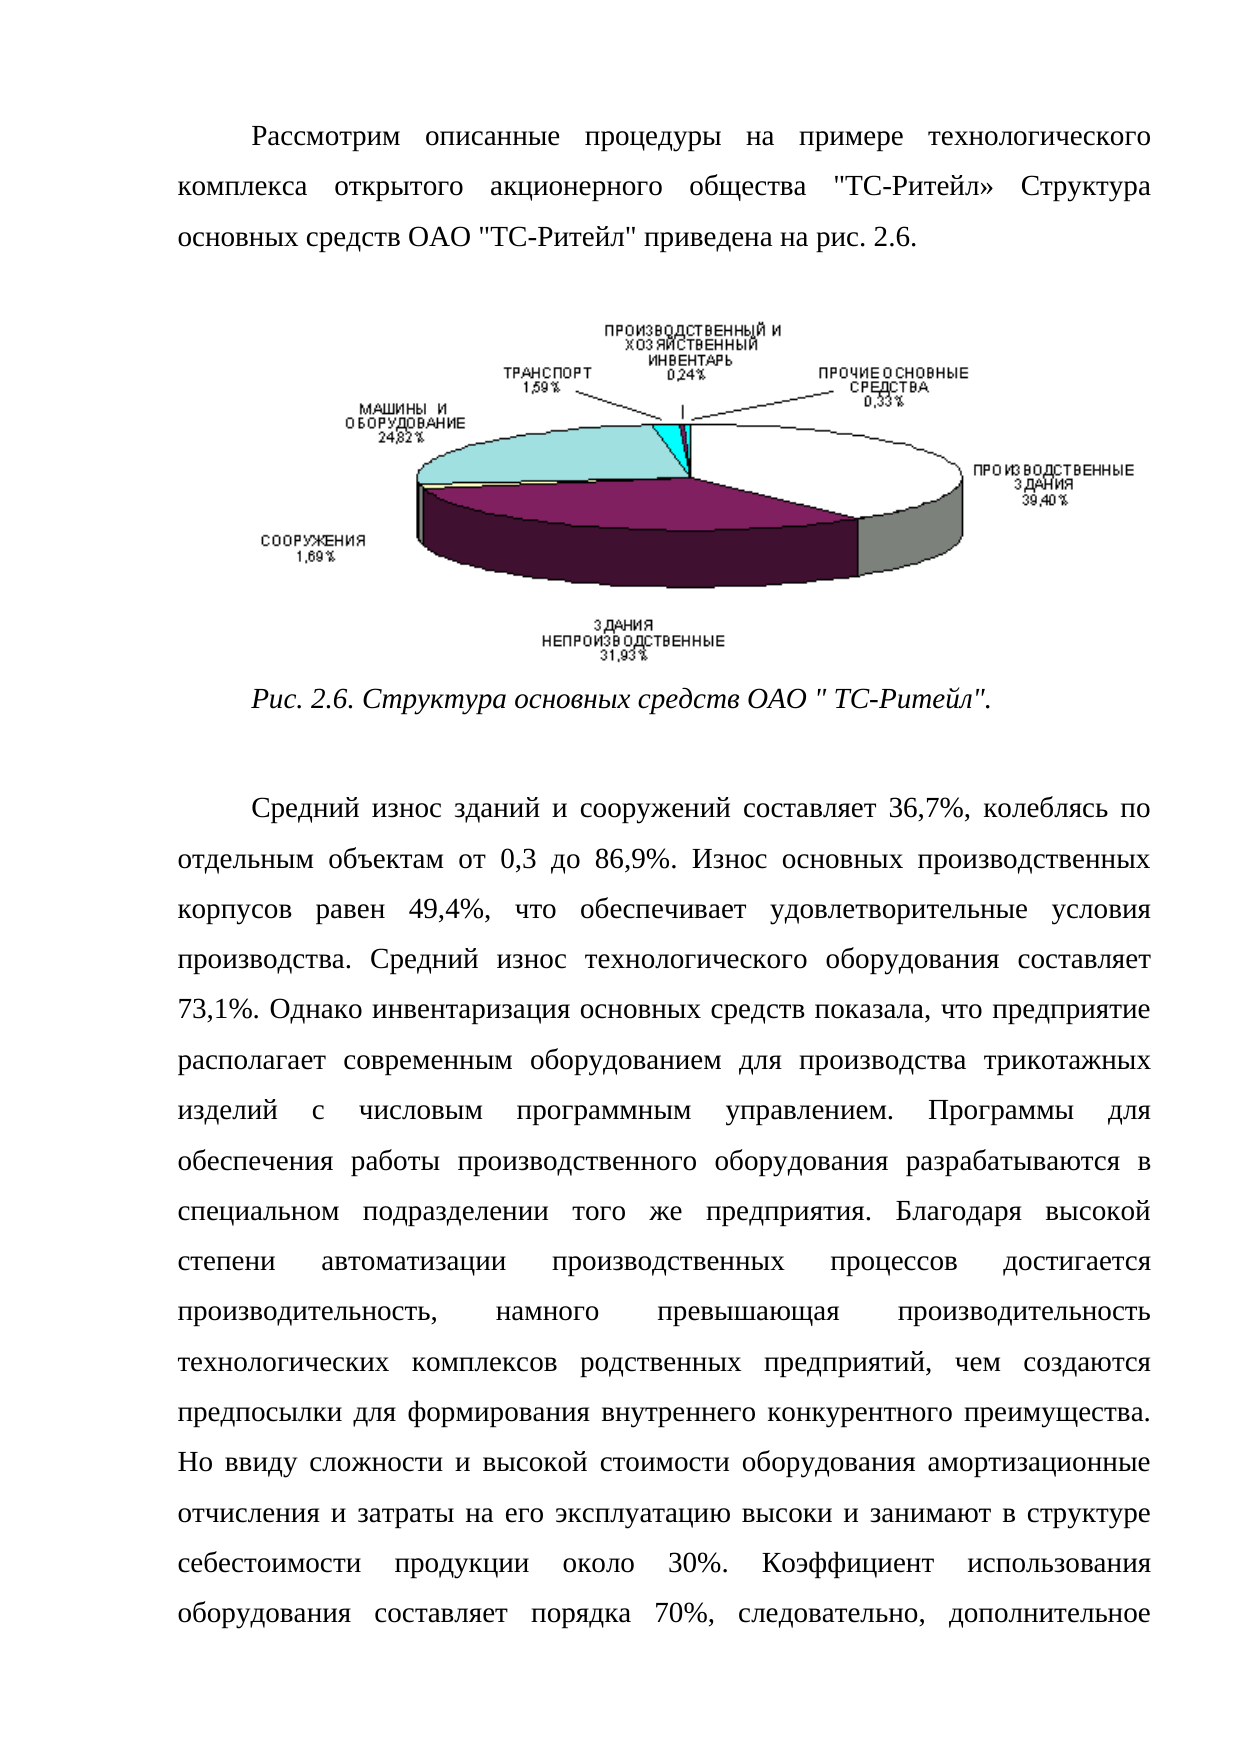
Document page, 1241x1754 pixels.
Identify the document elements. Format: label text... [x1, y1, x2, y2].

picture [251, 319, 1137, 667]
text Рассмотрим описанные процедуры на примере технологического комплекса открытого акционерного общества "ТС-Ритейл» Структура основных средств ОАО "ТС-Ритейл" приведена на рис. 2.6. [177, 118, 1152, 252]
text Рис. 2.6. Структура основных средств ОАО " ТС-Ритейл". [177, 681, 1152, 714]
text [177, 790, 1152, 1629]
